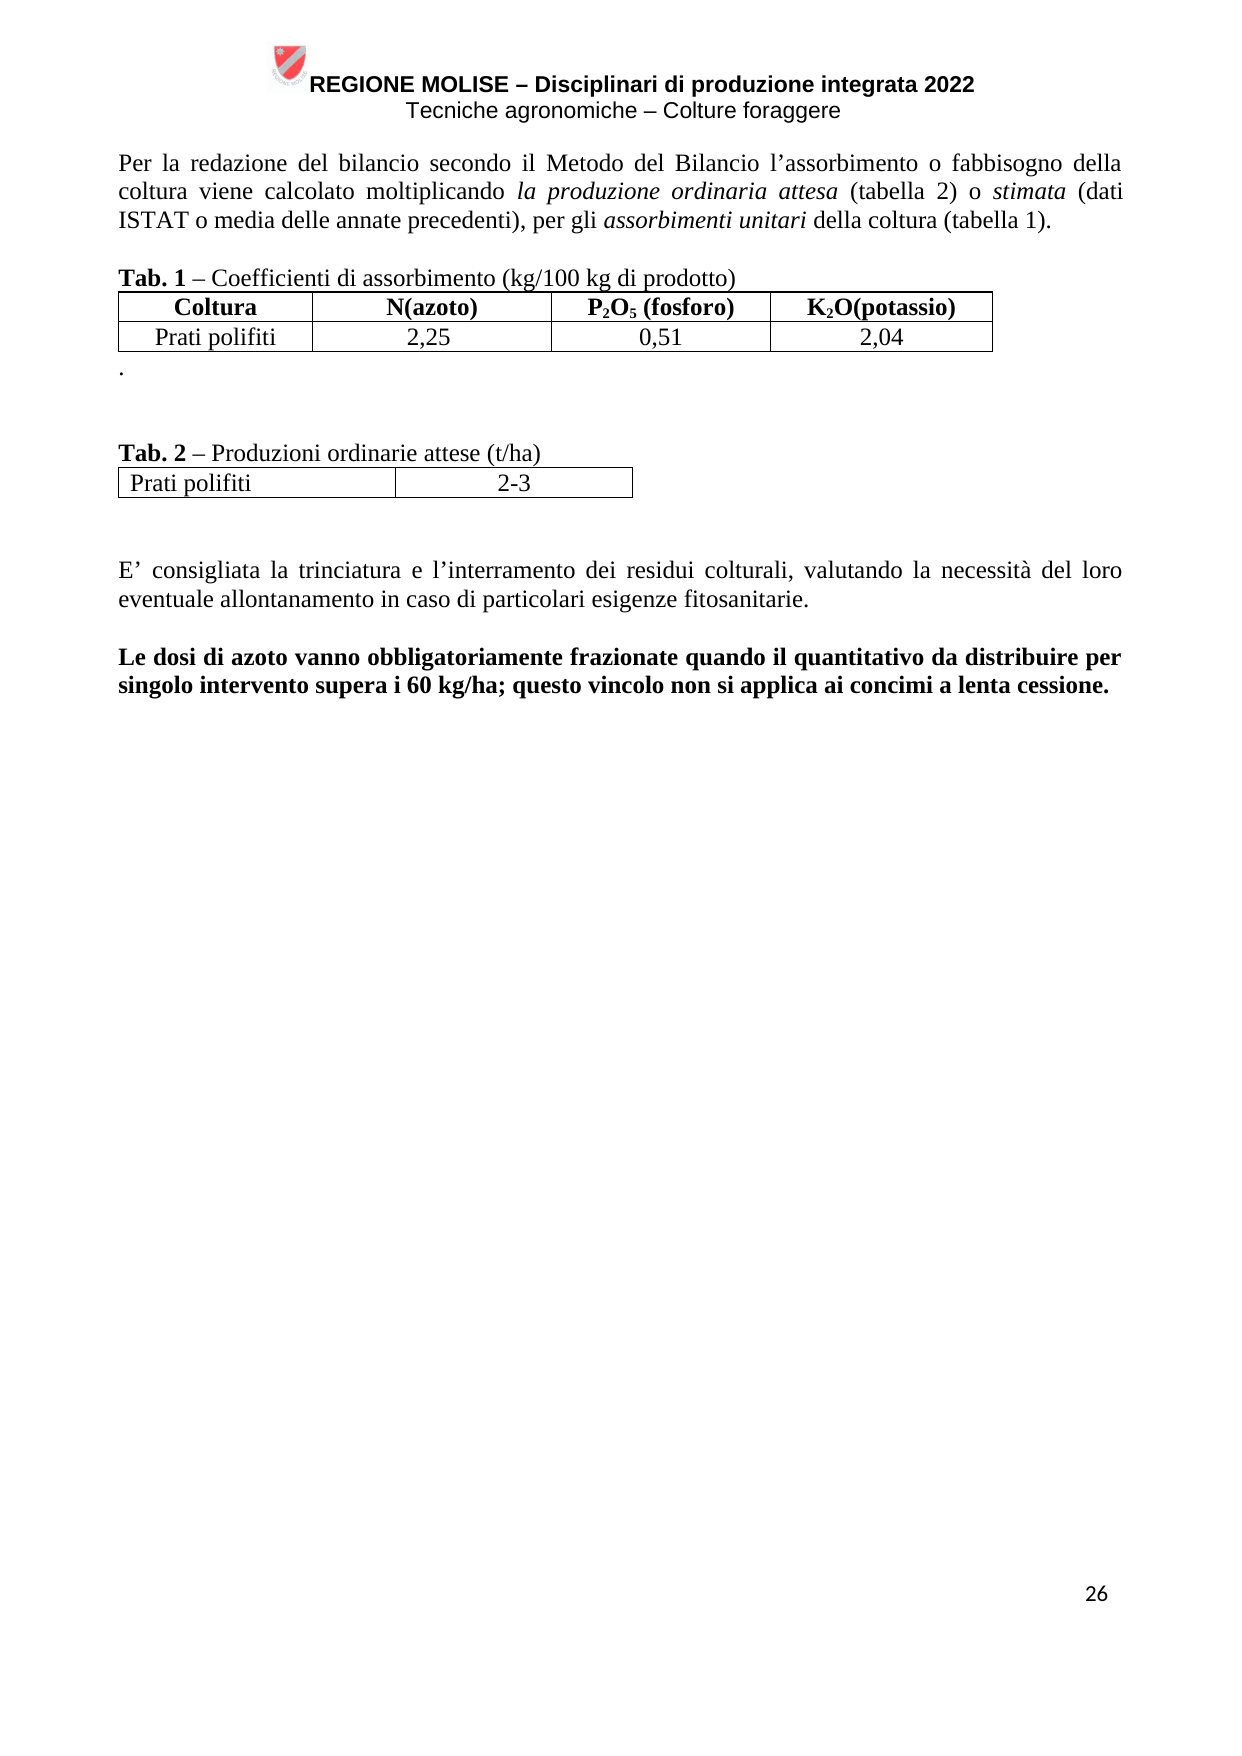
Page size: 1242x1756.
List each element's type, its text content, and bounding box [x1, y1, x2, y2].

table_header N(azoto) [313, 293, 551, 321]
table_cell Prati polifiti [119, 322, 312, 351]
text E’ consigliata la trinciatura e l’interramento dei residui colturali, valutando la necessità del loro eventuale allontanamento in caso di particolari esigenze fitosanitarie. [118, 555, 1123, 613]
table_header Prati polifiti [119, 468, 395, 497]
text Tab. 2 – Produzioni ordinarie attese (t/ha) [118, 438, 1123, 467]
table_header Coltura [119, 293, 312, 321]
table_cell 2,04 [771, 322, 992, 351]
text Tab. 1 – Coefficienti di assorbimento (kg/100 kg di prodotto) [118, 263, 1123, 291]
table_header 2-3 [396, 468, 632, 497]
table_header P2O5 (fosforo) [552, 293, 770, 321]
text . [118, 352, 1123, 381]
table_cell 0,51 [552, 322, 770, 351]
text Per la redazione del bilancio secondo il Metodo del Bilancio l’assorbimento o fabbisogno della coltura viene calcolato moltiplicando la produzione ordinaria attesa (tabella 2) o stimata (dati ISTAT o media delle annate precedenti), per gli assorbimenti unitari della coltura (tabella 1). [118, 148, 1123, 234]
table_cell [313, 322, 551, 351]
text Le dosi di azoto vanno obbligatoriamente frazionate quando il quantitativo da distribuire per singolo intervento supera i 60 kg/ha; questo vincolo non si applica ai concimi a lenta cessione. [118, 642, 1123, 699]
table_header K2O(potassio) [771, 293, 992, 321]
